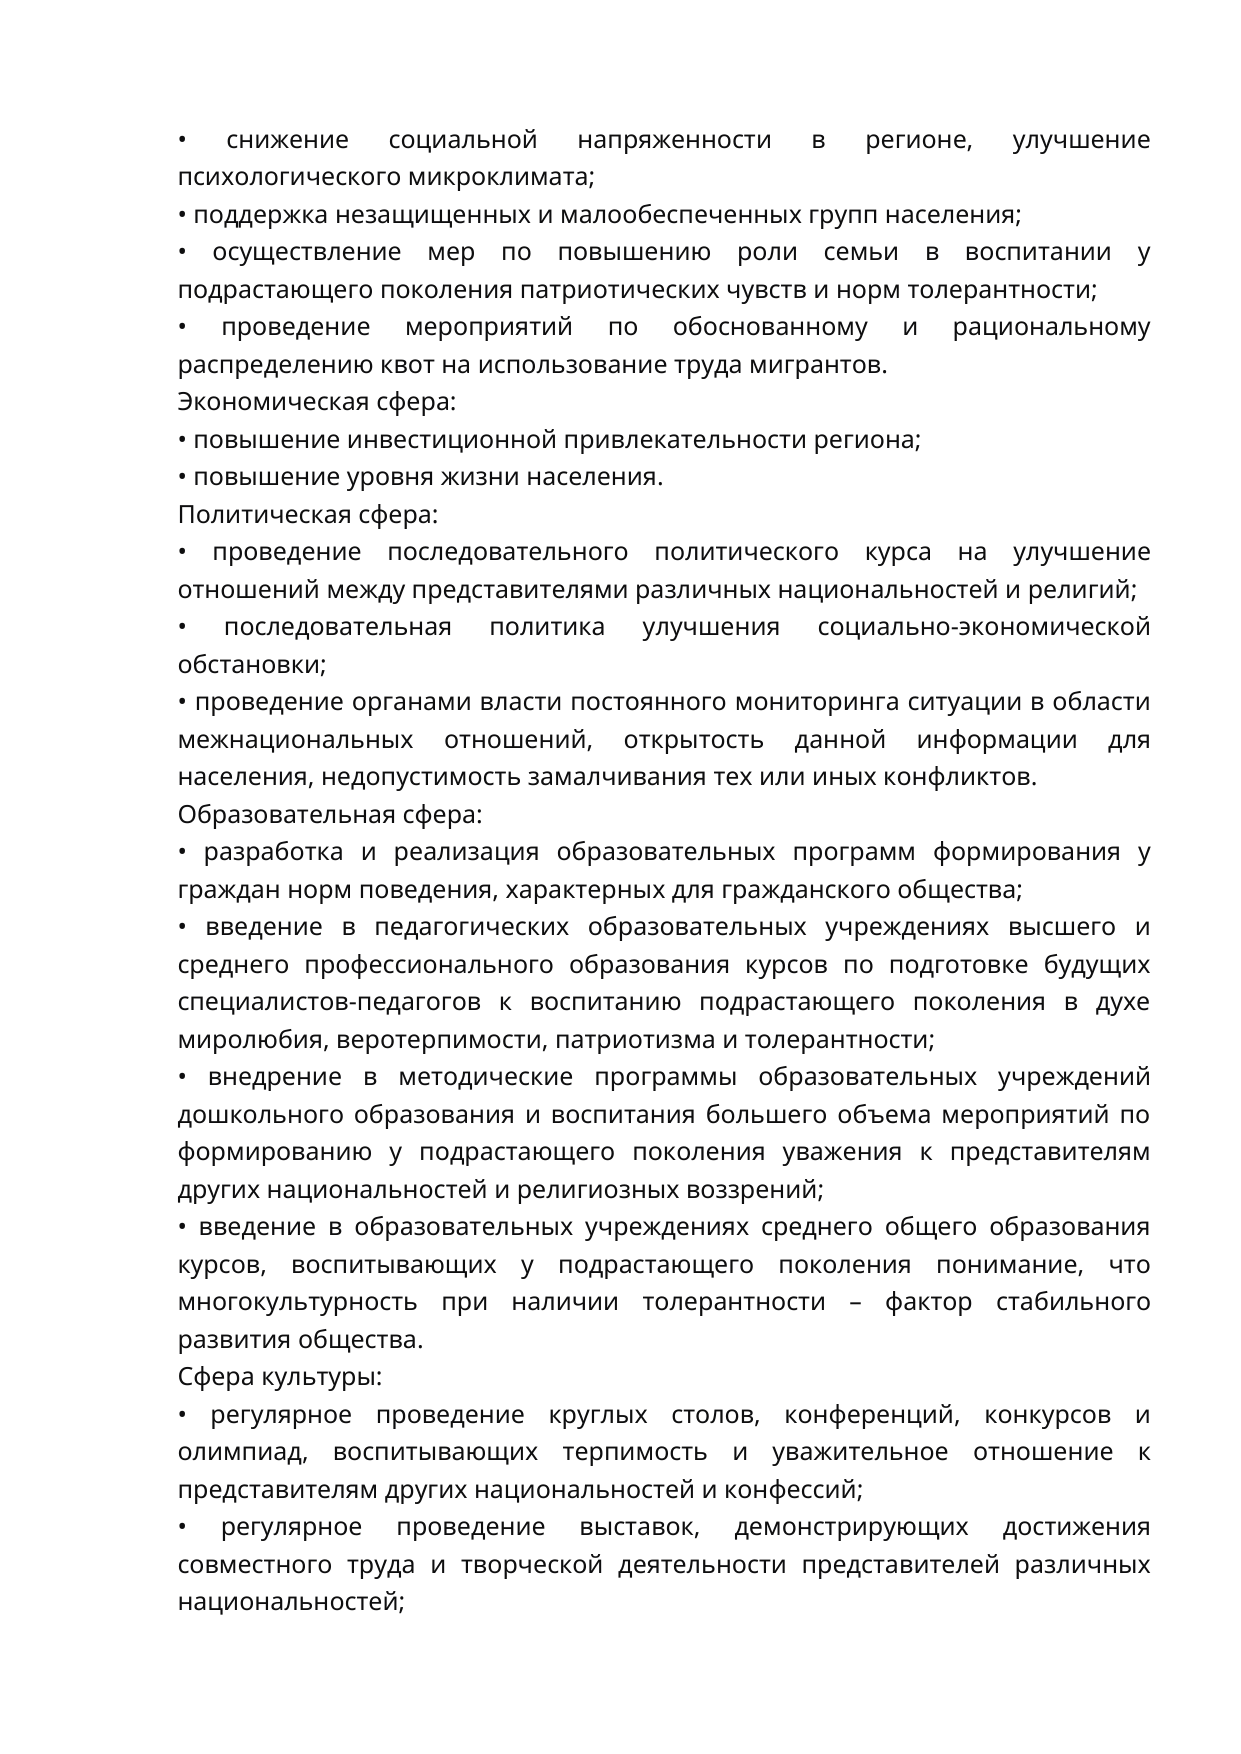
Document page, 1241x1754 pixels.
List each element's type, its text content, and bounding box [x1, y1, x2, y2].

text Политическая сфера: [177, 493, 1152, 531]
text • снижение социальной напряженности в регионе, улучшение психологического микроклимата; [177, 118, 1152, 193]
text • регулярное проведение выставок, демонстрирующих достижения совместного труда и творческой деятельности представителей различных национальностей; [177, 1506, 1152, 1618]
text • проведение мероприятий по обоснованному и рациональному распределению квот на использование труда мигрантов. [177, 306, 1152, 381]
text • введение в педагогических образовательных учреждениях высшего и среднего профессионального образования курсов по подготовке будущих специалистов-педагогов к воспитанию подрастающего поколения в духе миролюбия, веротерпимости, патриотизма и толерантности; [177, 906, 1152, 1056]
text • внедрение в методические программы образовательных учреждений дошкольного образования и воспитания большего объема мероприятий по формированию у подрастающего поколения уважения к представителям других национальностей и религиозных воззрений; [177, 1056, 1152, 1206]
text • регулярное проведение круглых столов, конференций, конкурсов и олимпиад, воспитывающих терпимость и уважительное отношение к представителям других национальностей и конфессий; [177, 1393, 1152, 1506]
text • осуществление мер по повышению роли семьи в воспитании у подрастающего поколения патриотических чувств и норм толерантности; [177, 231, 1152, 306]
text • проведение органами власти постоянного мониторинга ситуации в области межнациональных отношений, открытость данной информации для населения, недопустимость замалчивания тех или иных конфликтов. [177, 681, 1152, 793]
text • введение в образовательных учреждениях среднего общего образования курсов, воспитывающих у подрастающего поколения понимание, что многокультурность при наличии толерантности – фактор стабильного развития общества. [177, 1206, 1152, 1356]
text • поддержка незащищенных и малообеспеченных групп населения; [177, 193, 1152, 231]
text • последовательная политика улучшения социально-экономической обстановки; [177, 606, 1152, 681]
text Сфера культуры: [177, 1356, 1152, 1393]
text • повышение инвестиционной привлекательности региона; [177, 418, 1152, 456]
text Экономическая сфера: [177, 381, 1152, 418]
text • разработка и реализация образовательных программ формирования у граждан норм поведения, характерных для гражданского общества; [177, 831, 1152, 906]
text • проведение последовательного политического курса на улучшение отношений между представителями различных национальностей и религий; [177, 531, 1152, 606]
text Образовательная сфера: [177, 793, 1152, 831]
text • повышение уровня жизни населения. [177, 456, 1152, 493]
